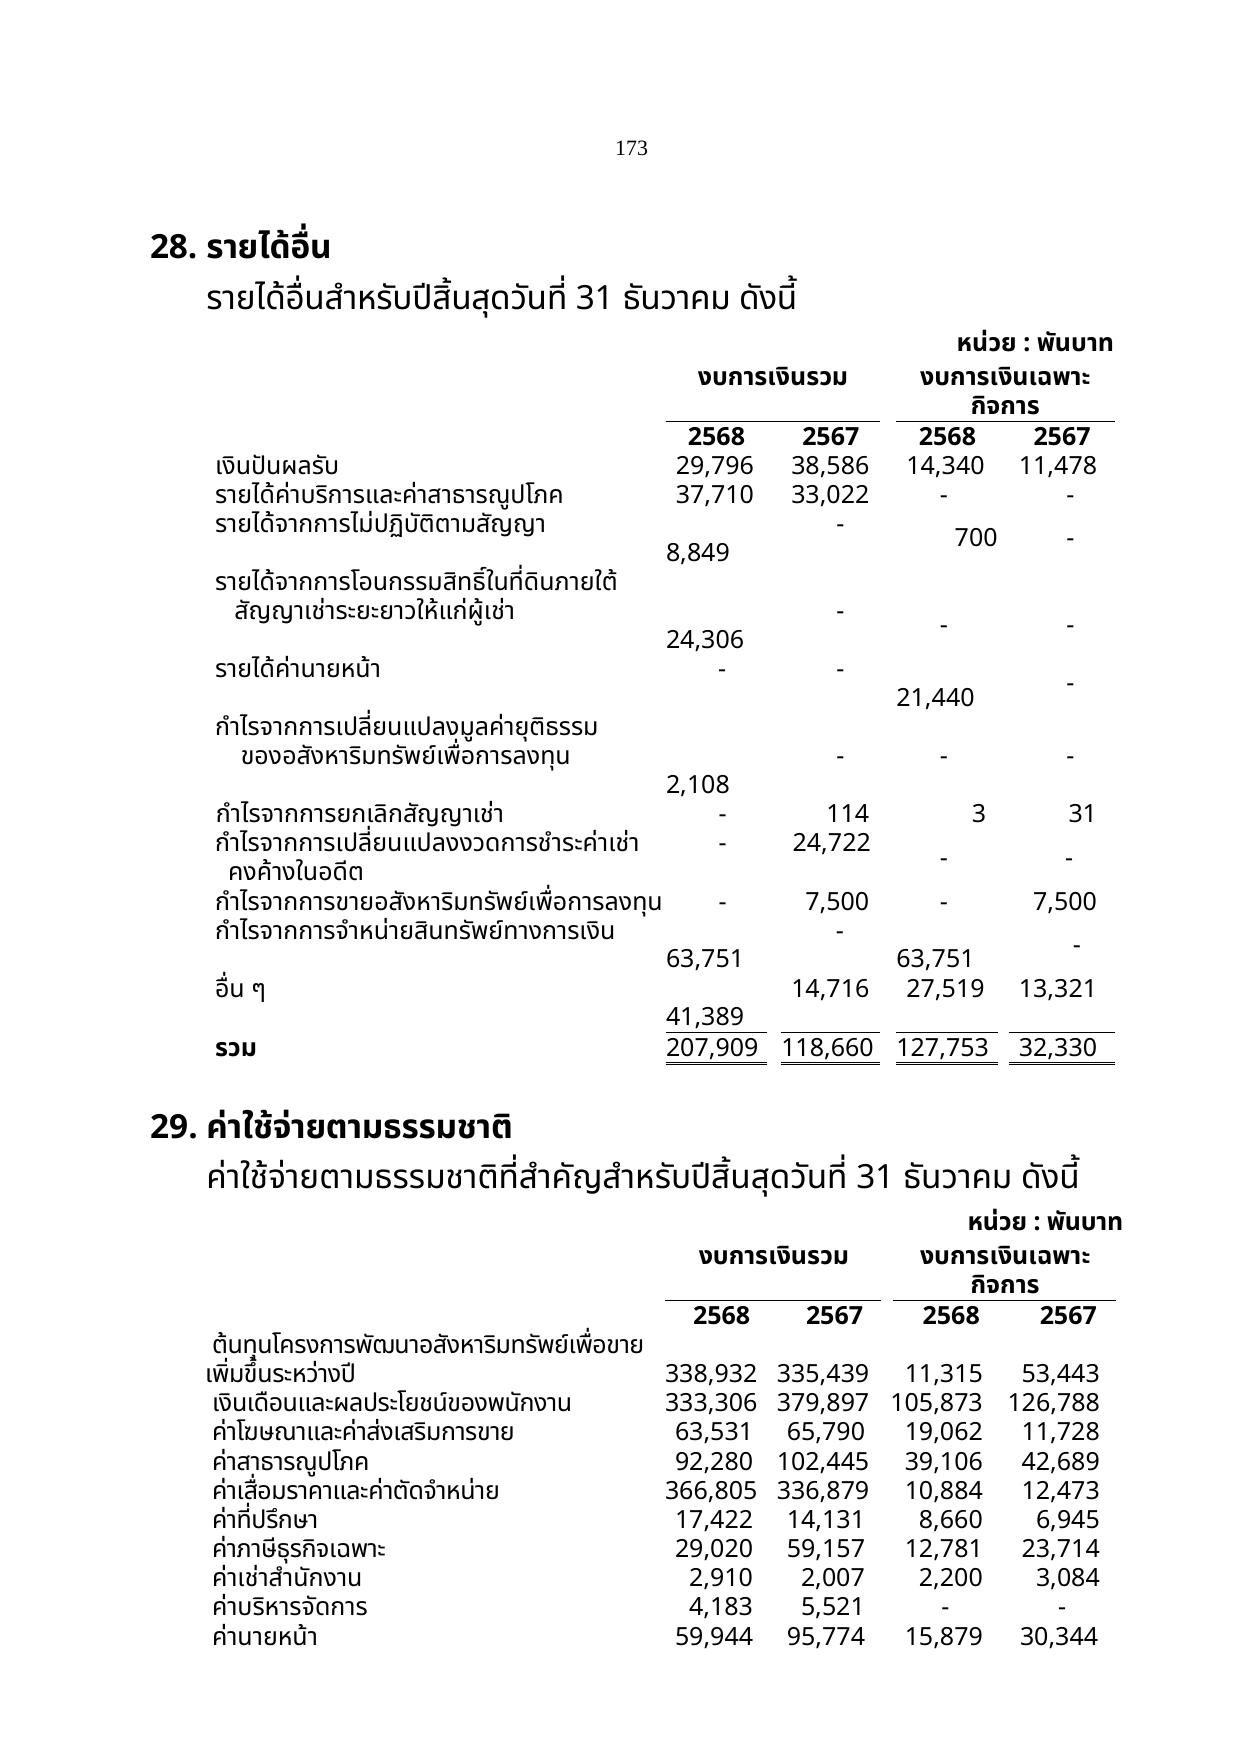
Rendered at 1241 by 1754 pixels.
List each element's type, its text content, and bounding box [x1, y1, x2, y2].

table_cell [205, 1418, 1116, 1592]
text ค่าใช้จ่ายตามธรรมชาติที่สำคัญสำหรับปีสิ้นสุดวันที่ 31 ธันวาคม ดังนี้ [150, 1153, 1114, 1204]
text 28. รายได้อื่น [150, 223, 1114, 274]
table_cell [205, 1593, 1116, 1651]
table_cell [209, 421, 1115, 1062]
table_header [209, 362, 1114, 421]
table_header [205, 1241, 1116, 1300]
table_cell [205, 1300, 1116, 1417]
text 29. ค่าใช้จ่ายตามธรรมชาติ [150, 1102, 1113, 1153]
text หน่วย : พันบาท [150, 1204, 1123, 1241]
text หน่วย : พันบาท [197, 324, 1114, 362]
text รายได้อื่นสำหรับปีสิ้นสุดวันที่ 31 ธันวาคม ดังนี้ [197, 274, 1114, 324]
